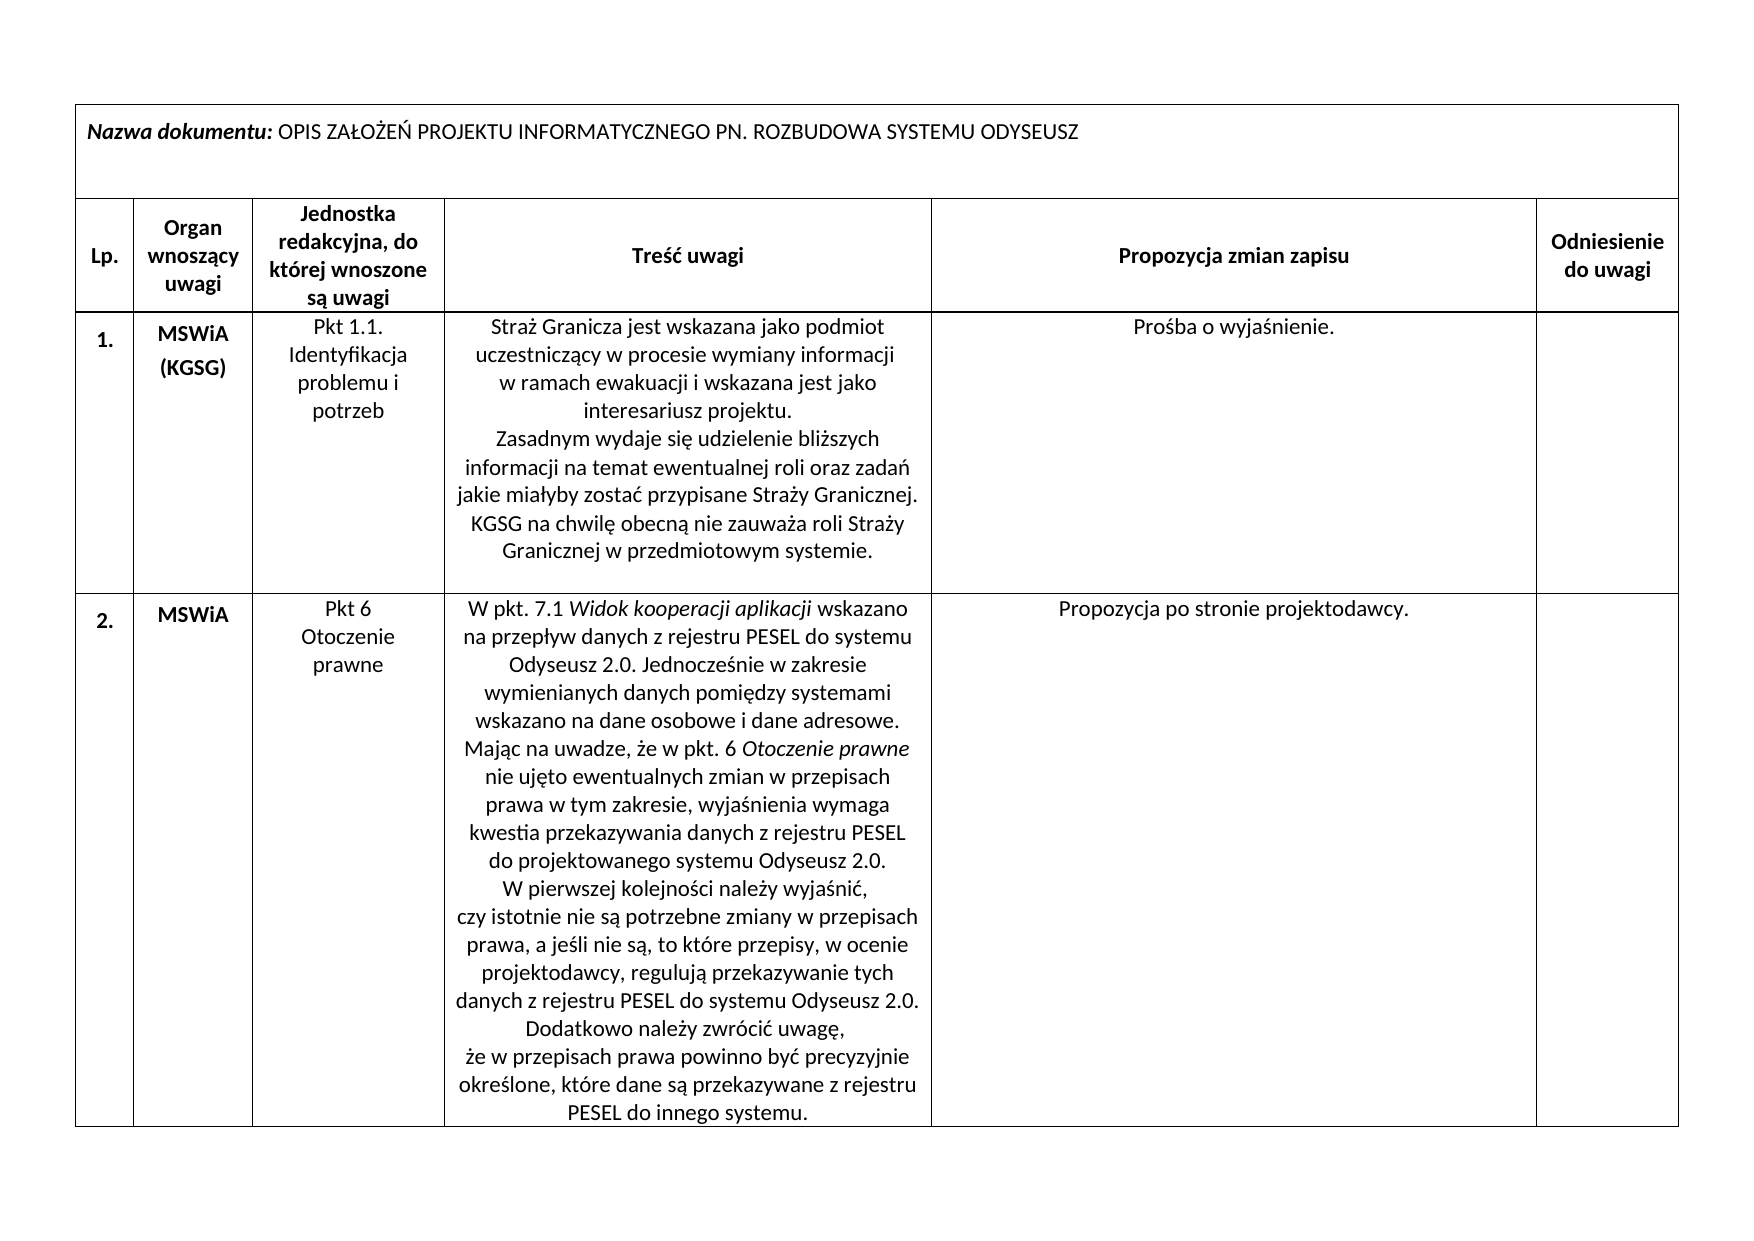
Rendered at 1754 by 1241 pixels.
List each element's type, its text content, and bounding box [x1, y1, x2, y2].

table_cell Odniesienie do uwagi [1537, 199, 1678, 311]
table_cell MSWiA [134, 594, 252, 1126]
table_cell 2. [76, 594, 133, 1126]
table_cell Organ wnoszący uwagi [134, 199, 252, 311]
table_cell W pkt. 7.1 Widok kooperacji aplikacji wskazano na przepływ danych z rejestru PESEL do systemu Odyseusz 2.0. Jednocześnie w zakresie wymienianych danych pomiędzy systemami wskazano na dane osobowe i dane adresowe. Mając na uwadze, że w pkt. 6 Otoczenie prawne nie ujęto ewentualnych zmian w przepisach prawa w tym zakresie, wyjaśnienia wymaga kwestia przekazywania danych z rejestru PESEL do projektowanego systemu Odyseusz 2.0. W pierwszej kolejności należy wyjaśnić, czy istotnie nie są potrzebne zmiany w przepisach prawa, a jeśli nie są, to które przepisy, w ocenie projektodawcy, regulują przekazywanie tych danych z rejestru PESEL do systemu Odyseusz 2.0. Dodatkowo należy zwrócić uwagę, że w przepisach prawa powinno być precyzyjnie określone, które dane są przekazywane z rejestru PESEL do innego systemu. [445, 594, 931, 1126]
table_cell 1. [76, 313, 133, 593]
table_cell [1537, 313, 1678, 593]
table_cell Prośba o wyjaśnienie. [932, 313, 1536, 593]
table_cell Pkt 1.1. Identyfikacja problemu i potrzeb [253, 313, 444, 593]
table_cell Jednostka redakcyjna, do której wnoszone są uwagi [253, 199, 444, 311]
table_cell Straż Granicza jest wskazana jako podmiot uczestniczący w procesie wymiany informacji w ramach ewakuacji i wskazana jest jako interesariusz projektu. Zasadnym wydaje się udzielenie bliższych informacji na temat ewentualnej roli oraz zadań jakie miałyby zostać przypisane Straży Granicznej. KGSG na chwilę obecną nie zauważa roli Straży Granicznej w przedmiotowym systemie. [445, 313, 931, 593]
table_cell Treść uwagi [445, 199, 931, 311]
table_cell MSWiA (KGSG) [134, 313, 252, 593]
table_cell Propozycja zmian zapisu [932, 199, 1536, 311]
table_cell Lp. [76, 199, 133, 311]
table_cell [1537, 594, 1678, 1126]
table_header Nazwa dokumentu: OPIS ZAŁOŻEŃ PROJEKTU INFORMATYCZNEGO PN. ROZBUDOWA SYSTEMU ODYSEUSZ [76, 105, 1678, 198]
table_cell Propozycja po stronie projektodawcy. [932, 594, 1536, 1126]
table_cell Pkt 6 Otoczenie prawne [253, 594, 444, 1126]
